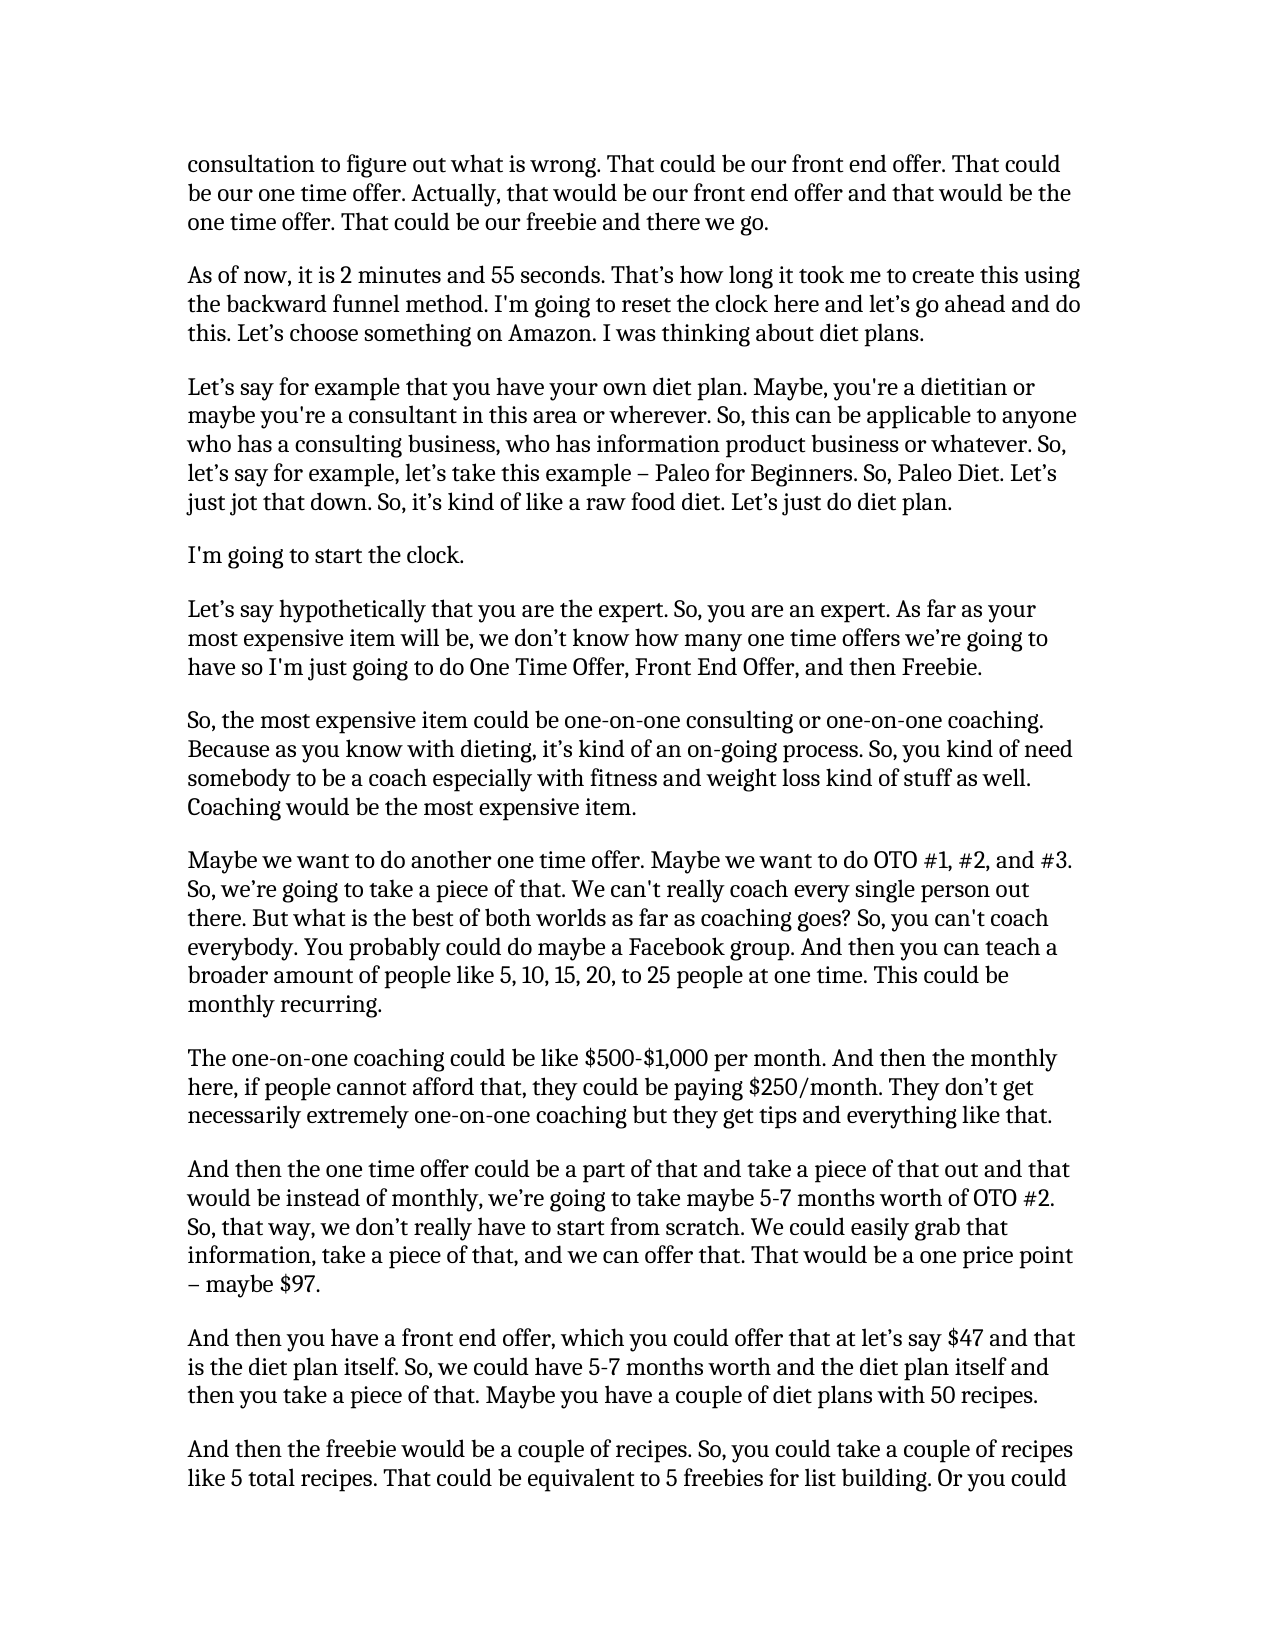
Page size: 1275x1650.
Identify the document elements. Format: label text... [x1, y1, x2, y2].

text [187, 1435, 1087, 1492]
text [187, 150, 1087, 236]
text And then you have a front end offer, which you could offer that at let’s say $47 and that is the diet plan itself. So, we could have 5-7 months worth and the diet plan itself and then you take a piece of that. Maybe you have a couple of diet plans with 50 recipes. [187, 1324, 1087, 1410]
text Let’s say hypothetically that you are the expert. So, you are an expert. As far as your most expensive item will be, we don’t know how many one time offers we’re going to have so I'm just going to do One Time Offer, Front End Offer, and then Freebie. [187, 595, 1087, 681]
text Let’s say for example that you have your own diet plan. Maybe, you're a dietitian or maybe you're a consultant in this area or wherever. So, this can be applicable to anyone who has a consulting business, who has information product business or whatever. So, let’s say for example, let’s take this example – Paleo for Beginners. So, Paleo Diet. Let’s just jot that down. So, it’s kind of like a raw food diet. Let’s just do diet plan. [187, 372, 1087, 516]
text As of now, it is 2 minutes and 55 seconds. That’s how long it took me to create this using the backward funnel method. I'm going to reset the clock here and let’s go ahead and do this. Let’s choose something on Amazon. I was thinking about diet plans. [187, 261, 1087, 347]
text Maybe we want to do another one time offer. Maybe we want to do OTO #1, #2, and #3. So, we’re going to take a piece of that. We can't really coach every single person out there. But what is the best of both worlds as far as coaching goes? So, you can't coach everybody. You probably could do maybe a Facebook group. And then you can teach a broader amount of people like 5, 10, 15, 20, to 25 people at one time. This could be monthly recurring. [187, 846, 1087, 1019]
text The one-on-one coaching could be like $500-$1,000 per month. And then the monthly here, if people cannot afford that, they could be paying $250/month. They don’t get necessarily extremely one-on-one coaching but they get tips and everything like that. [187, 1044, 1087, 1130]
text So, the most expensive item could be one-on-one consulting or one-on-one coaching. Because as you know with dieting, it’s kind of an on-going process. So, you kind of need somebody to be a coach especially with fitness and weight loss kind of stuff as well. Coaching would be the most expensive item. [187, 706, 1087, 821]
text I'm going to start the clock. [187, 541, 1087, 570]
text And then the one time offer could be a part of that and take a piece of that out and that would be instead of monthly, we’re going to take maybe 5-7 months worth of OTO #2. So, that way, we don’t really have to start from scratch. We could easily grab that information, take a piece of that, and we can offer that. That would be a one price point – maybe $97. [187, 1155, 1087, 1299]
